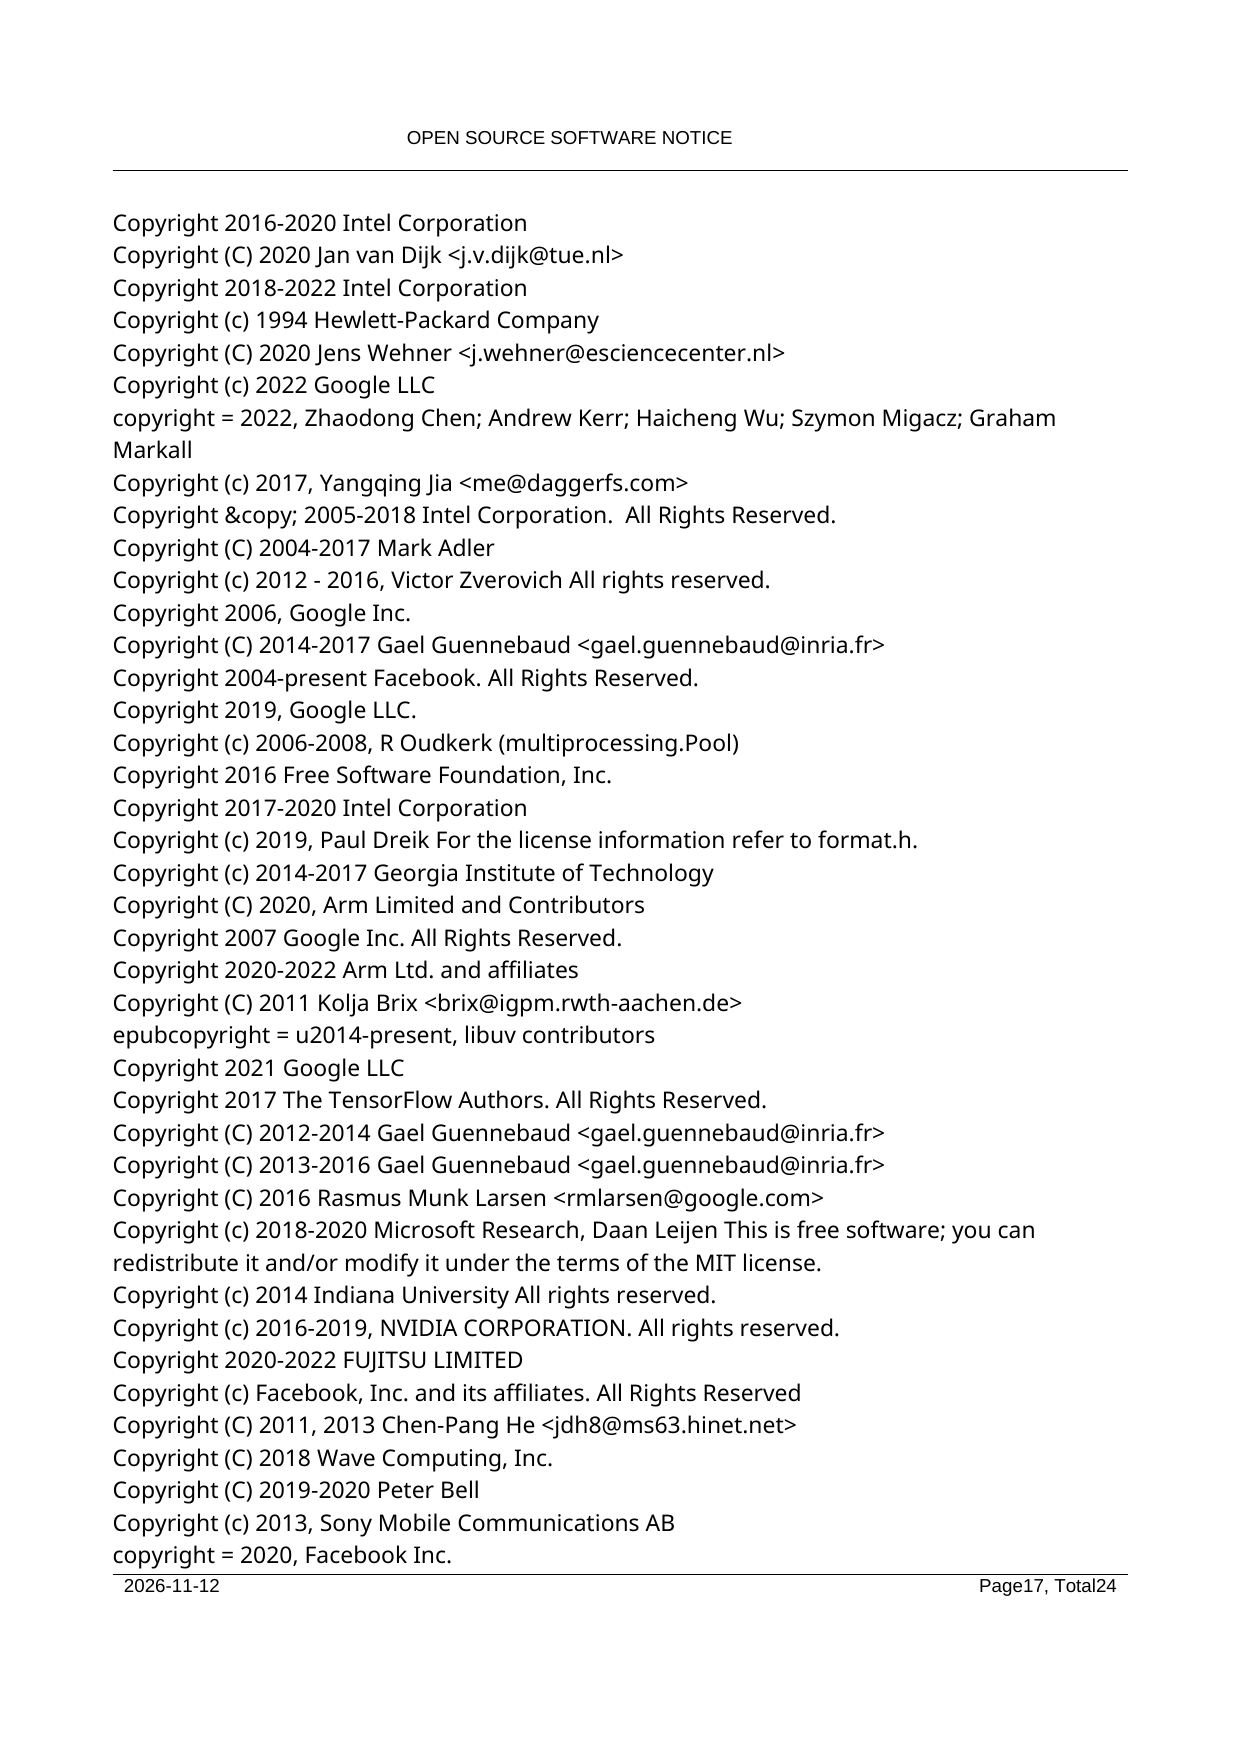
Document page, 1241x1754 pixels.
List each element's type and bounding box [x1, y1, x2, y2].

text [112, 206, 1128, 1571]
